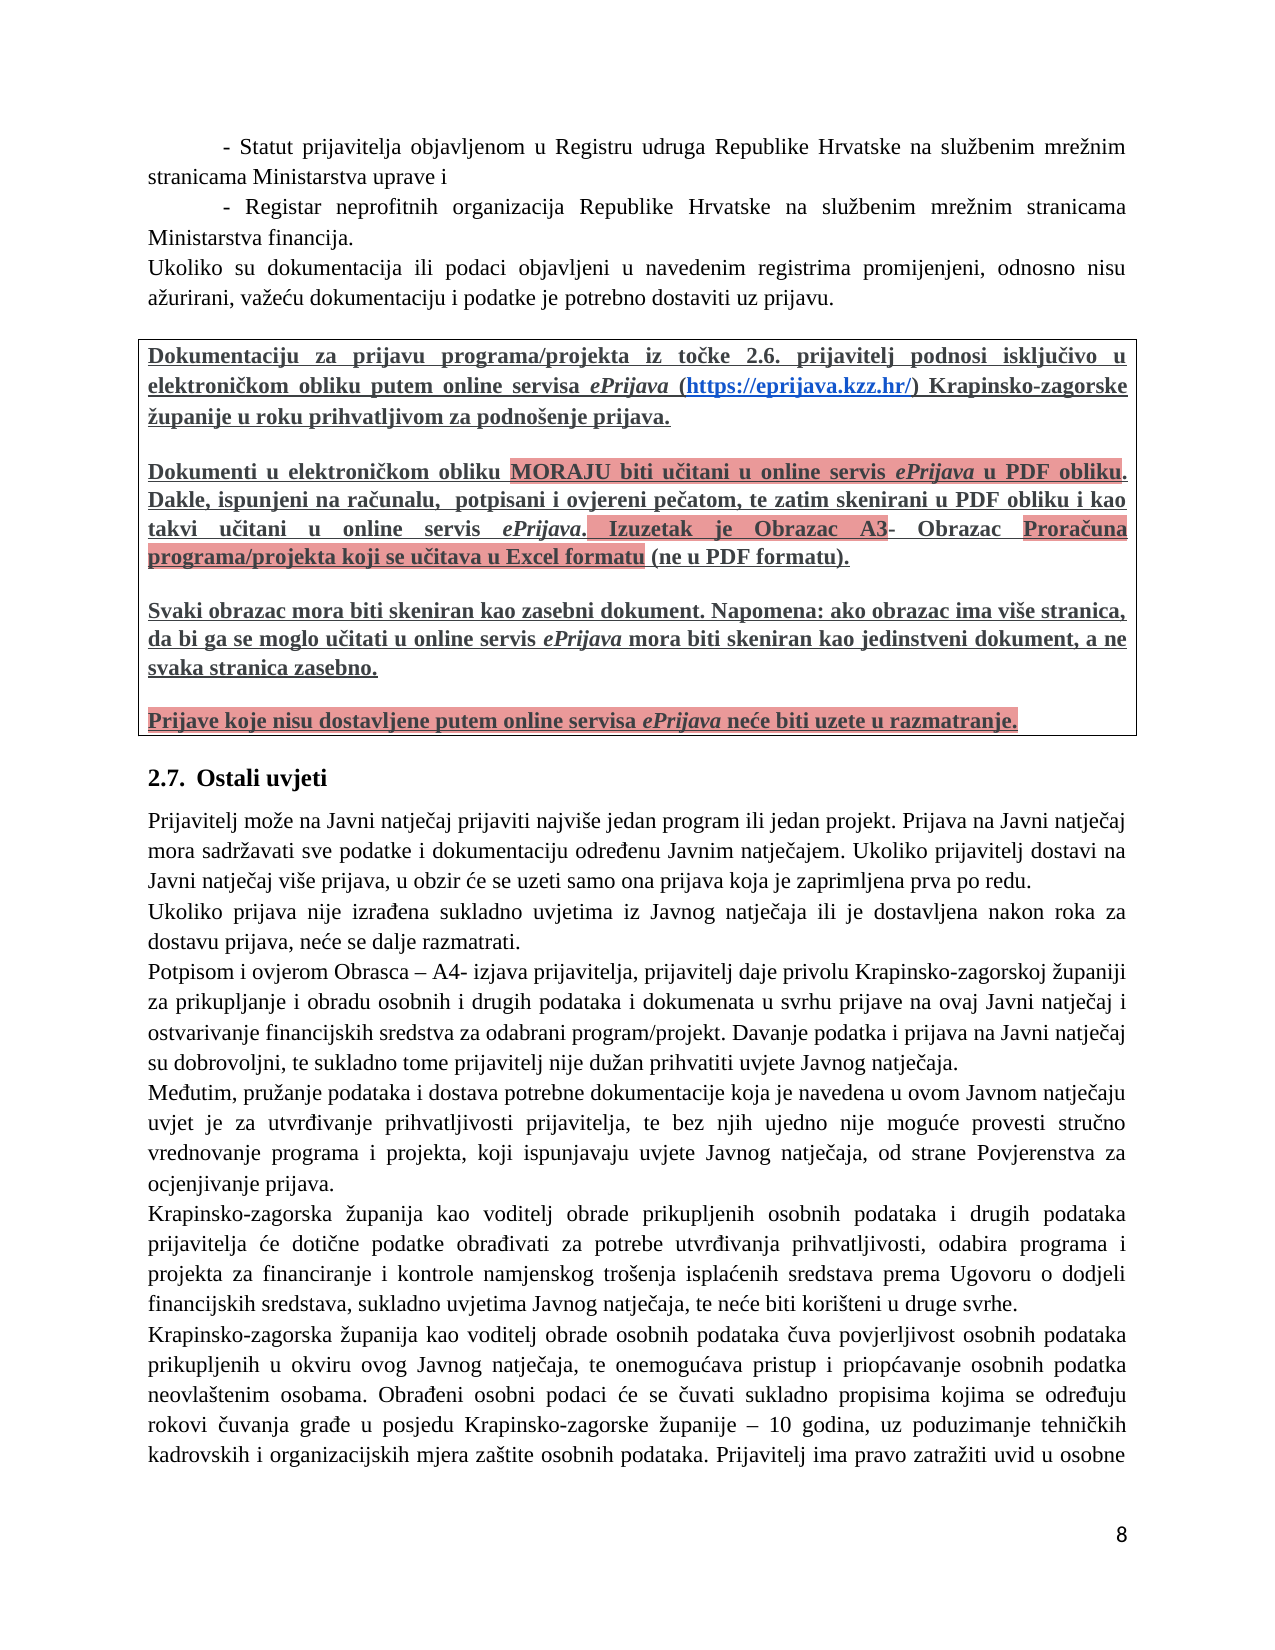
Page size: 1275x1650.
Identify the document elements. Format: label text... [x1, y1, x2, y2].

text Dokumentaciju za prijavu programa/projekta iz točke 2.6. prijavitelj podnosi isključivo u elektroničkom obliku putem online servisa ePrijava (https://eprijava.kzz.hr/) Krapinsko-zagorske županije u roku prihvatljivom za podnošenje prijava. [139, 340, 1136, 429]
text Ukoliko prijava nije izrađena sukladno uvjetima iz Javnog natječaja ili je dostavljena nakon roka za dostavu prijava, neće se dalje razmatrati. [148, 898, 1127, 954]
text Međutim, pružanje podataka i dostava potrebne dokumentacije koja je navedena u ovom Javnom natječaju uvjet je za utvrđivanje prihvatljivosti prijavitelja, te bez njih ujedno nije moguće provesti stručno vrednovanje programa i projekta, koji ispunjavaju uvjete Javnog natječaja, od strane Povjerenstva za ocjenjivanje prijava. [148, 1079, 1127, 1196]
text Dokumenti u elektroničkom obliku MORAJU biti učitani u online servis ePrijava u PDF obliku. Dakle, ispunjeni na računalu, potpisani i ovjereni pečatom, te zatim skenirani u PDF obliku i kao takvi učitani u online servis ePrijava. Izuzetak je Obrazac A3- Obrazac Proračuna programa/projekta koji se učitava u Excel formatu (ne u PDF formatu). [139, 455, 1136, 569]
text Potpisom i ovjerom Obrasca – A4- izjava prijavitelja, prijavitelj daje privolu Krapinsko-zagorskoj županiji za prikupljanje i obradu osobnih i drugih podataka i dokumenata u svrhu prijave na ovaj Javni natječaj i ostvarivanje financijskih sredstva za odabrani program/projekt. Davanje podatka i prijava na Javni natječaj su dobrovoljni, te sukladno tome prijavitelj nije dužan prihvatiti uvjete Javnog natječaja. [148, 958, 1127, 1075]
list - Registar neprofitnih organizacija Republike Hrvatske na službenim mrežnim stranicama Ministarstva financija. [148, 193, 1127, 250]
text Prijavitelj može na Javni natječaj prijaviti najviše jedan program ili jedan projekt. Prijava na Javni natječaj mora sadržavati sve podatke i dokumentaciju određenu Javnim natječajem. Ukoliko prijavitelj dostavi na Javni natječaj više prijava, u obzir će se uzeti samo ona prijava koja je zaprimljena prva po redu. [148, 807, 1127, 894]
text Svaki obrazac mora biti skeniran kao zasebni dokument. Napomena: ako obrazac ima više stranica, da bi ga se moglo učitati u online servis ePrijava mora biti skeniran kao jedinstveni dokument, a ne svaka stranica zasebno. [139, 593, 1136, 680]
list Ukoliko su dokumentacija ili podaci objavljeni u navedenim registrima promijenjeni, odnosno nisu ažurirani, važeću dokumentaciju i podatke je potrebno dostaviti uz prijavu. [148, 254, 1127, 310]
text Prijave koje nisu dostavljene putem online servisa ePrijava neće biti uzete u razmatranje. [139, 704, 1136, 735]
list - Statut prijavitelja objavljenom u Registru udruga Republike Hrvatske na službenim mrežnim stranicama Ministarstva uprave i [148, 133, 1127, 189]
text Krapinsko-zagorska županija kao voditelj obrade prikupljenih osobnih podataka i drugih podataka prijavitelja će dotične podatke obrađivati za potrebe utvrđivanja prihvatljivosti, odabira programa i projekta za financiranje i kontrole namjenskog trošenja isplaćenih sredstava prema Ugovoru o dodjeli financijskih sredstava, sukladno uvjetima Javnog natječaja, te neće biti korišteni u druge svrhe. [148, 1200, 1127, 1317]
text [148, 1321, 1127, 1468]
subtitle Ostali uvjeti [148, 763, 1127, 792]
